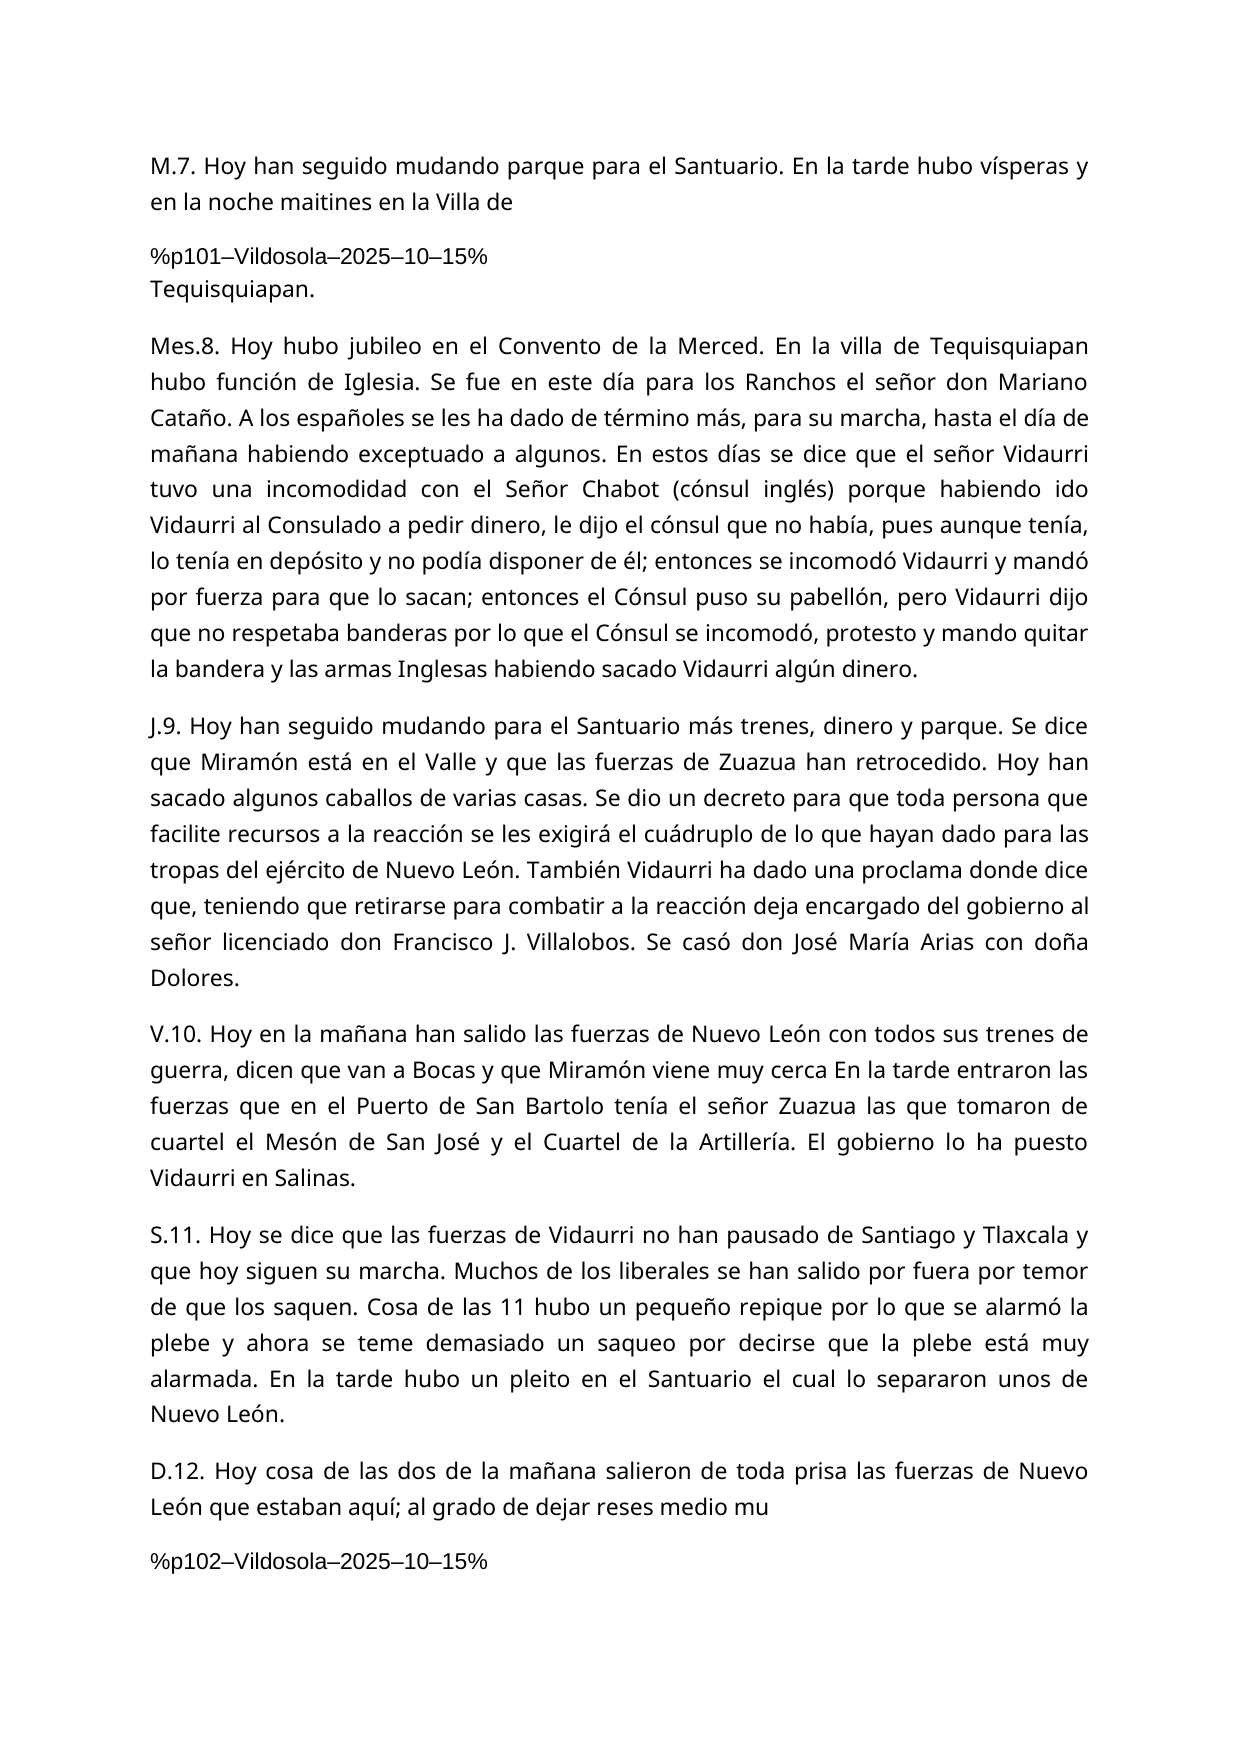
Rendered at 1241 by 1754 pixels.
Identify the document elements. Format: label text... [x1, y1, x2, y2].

text S.11. Hoy se dice que las fuerzas de Vidaurri no han pausado de Santiago y Tlaxcala y que hoy siguen su marcha. Muchos de los liberales se han salido por fuera por temor de que los saquen. Cosa de las 11 hubo un pequeño repique por lo que se alarmó la plebe y ahora se teme demasiado un saqueo por decirse que la plebe está muy alarmada. En la tarde hubo un pleito en el Santuario el cual lo separaron unos de Nuevo León. [150, 1219, 1090, 1430]
text Tequisquiapan. [150, 273, 1090, 304]
text %p101–Vildosola–2025–10–15% [150, 243, 1090, 269]
text V.10. Hoy en la mañana han salido las fuerzas de Nuevo León con todos sus trenes de guerra, dicen que van a Bocas y que Miramón viene muy cerca En la tarde entraron las fuerzas que en el Puerto de San Bartolo tenía el señor Zuazua las que tomaron de cuartel el Mesón de San José y el Cuartel de la Artillería. El gobierno lo ha puesto Vidaurri en Salinas. [150, 1018, 1090, 1193]
text J.9. Hoy han seguido mudando para el Santuario más trenes, dinero y parque. Se dice que Miramón está en el Valle y que las fuerzas de Zuazua han retrocedido. Hoy han sacado algunos caballos de varias casas. Se dio un decreto para que toda persona que facilite recursos a la reacción se les exigirá el cuádruplo de lo que hayan dado para las tropas del ejército de Nuevo León. También Vidaurri ha dado una proclama donde dice que, teniendo que retirarse para combatir a la reacción deja encargado del gobierno al señor licenciado don Francisco J. Villalobos. Se casó don José María Arias con doña Dolores. [150, 710, 1090, 993]
text M.7. Hoy han seguido mudando parque para el Santuario. En la tarde hubo vísperas y en la noche maitines en la Villa de [150, 150, 1090, 217]
text %p102–Vildosola–2025–10–15% [150, 1548, 1090, 1574]
text Mes.8. Hoy hubo jubileo en el Convento de la Merced. En la villa de Tequisquiapan hubo función de Iglesia. Se fue en este día para los Ranchos el señor don Mariano Cataño. A los españoles se les ha dado de término más, para su marcha, hasta el día de mañana habiendo exceptuado a algunos. En estos días se dice que el señor Vidaurri tuvo una incomodidad con el Señor Chabot (cónsul inglés) porque habiendo ido Vidaurri al Consulado a pedir dinero, le dijo el cónsul que no había, pues aunque tenía, lo tenía en depósito y no podía disponer de él; entonces se incomodó Vidaurri y mandó por fuerza para que lo sacan; entonces el Cónsul puso su pabellón, pero Vidaurri dijo que no respetaba banderas por lo que el Cónsul se incomodó, protesto y mando quitar la bandera y las armas Inglesas habiendo sacado Vidaurri algún dinero. [150, 330, 1090, 684]
text D.12. Hoy cosa de las dos de la mañana salieron de toda prisa las fuerzas de Nuevo León que estaban aquí; al grado de dejar reses medio mu [150, 1455, 1090, 1522]
